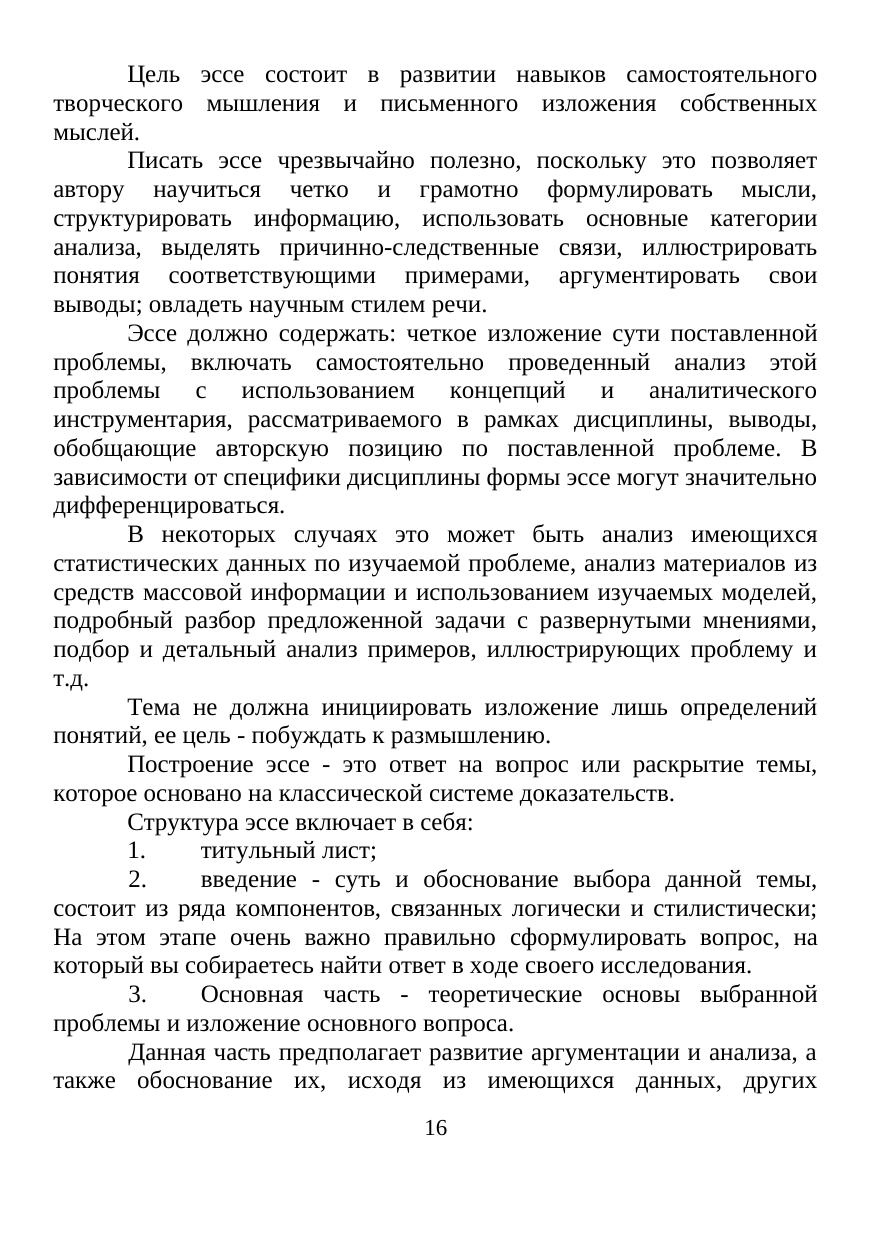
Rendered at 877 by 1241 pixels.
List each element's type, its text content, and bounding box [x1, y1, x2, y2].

list Основная часть - теоретические основы выбранной проблемы и изложение основного вопроса. [53, 979, 818, 1037]
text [53, 1037, 818, 1094]
text Цель эссе состоит в развитии навыков самостоятельного творческого мышления и письменного изложения собственных мыслей. [53, 59, 818, 145]
list титульный лист; [53, 835, 818, 864]
text Эссе должно содержать: четкое изложение сути поставленной проблемы, включать самостоятельно проведенный анализ этой проблемы с использованием концепций и аналитического инструментария, рассматриваемого в рамках дисциплины, выводы, обобщающие авторскую позицию по поставленной проблеме. В зависимости от специфики дисциплины формы эссе могут значительно дифференцироваться. [53, 318, 818, 519]
text Построение эссе - это ответ на вопрос или раскрытие темы, которое основано на классической системе доказательств. [53, 749, 818, 807]
list введение - суть и обоснование выбора данной темы, состоит из ряда компонентов, связанных логически и стилистически; На этом этапе очень важно правильно сформулировать вопрос, на который вы собираетесь найти ответ в ходе своего исследования. [53, 864, 818, 979]
text Писать эссе чрезвычайно полезно, поскольку это позволяет автору научиться четко и грамотно формулировать мысли, структурировать информацию, использовать основные категории анализа, выделять причинно-следственные связи, иллюстрировать понятия соответствующими примерами, аргументировать свои выводы; овладеть научным стилем речи. [53, 145, 818, 318]
text Тема не должна инициировать изложение лишь определений понятий, ее цель - побуждать к размышлению. [53, 692, 818, 749]
text В некоторых случаях это может быть анализ имеющихся статистических данных по изучаемой проблеме, анализ материалов из средств массовой информации и использованием изучаемых моделей, подробный разбор предложенной задачи с развернутыми мнениями, подбор и детальный анализ примеров, иллюстрирующих проблему и т.д. [53, 519, 818, 692]
text Структура эссе включает в себя: [53, 807, 818, 835]
